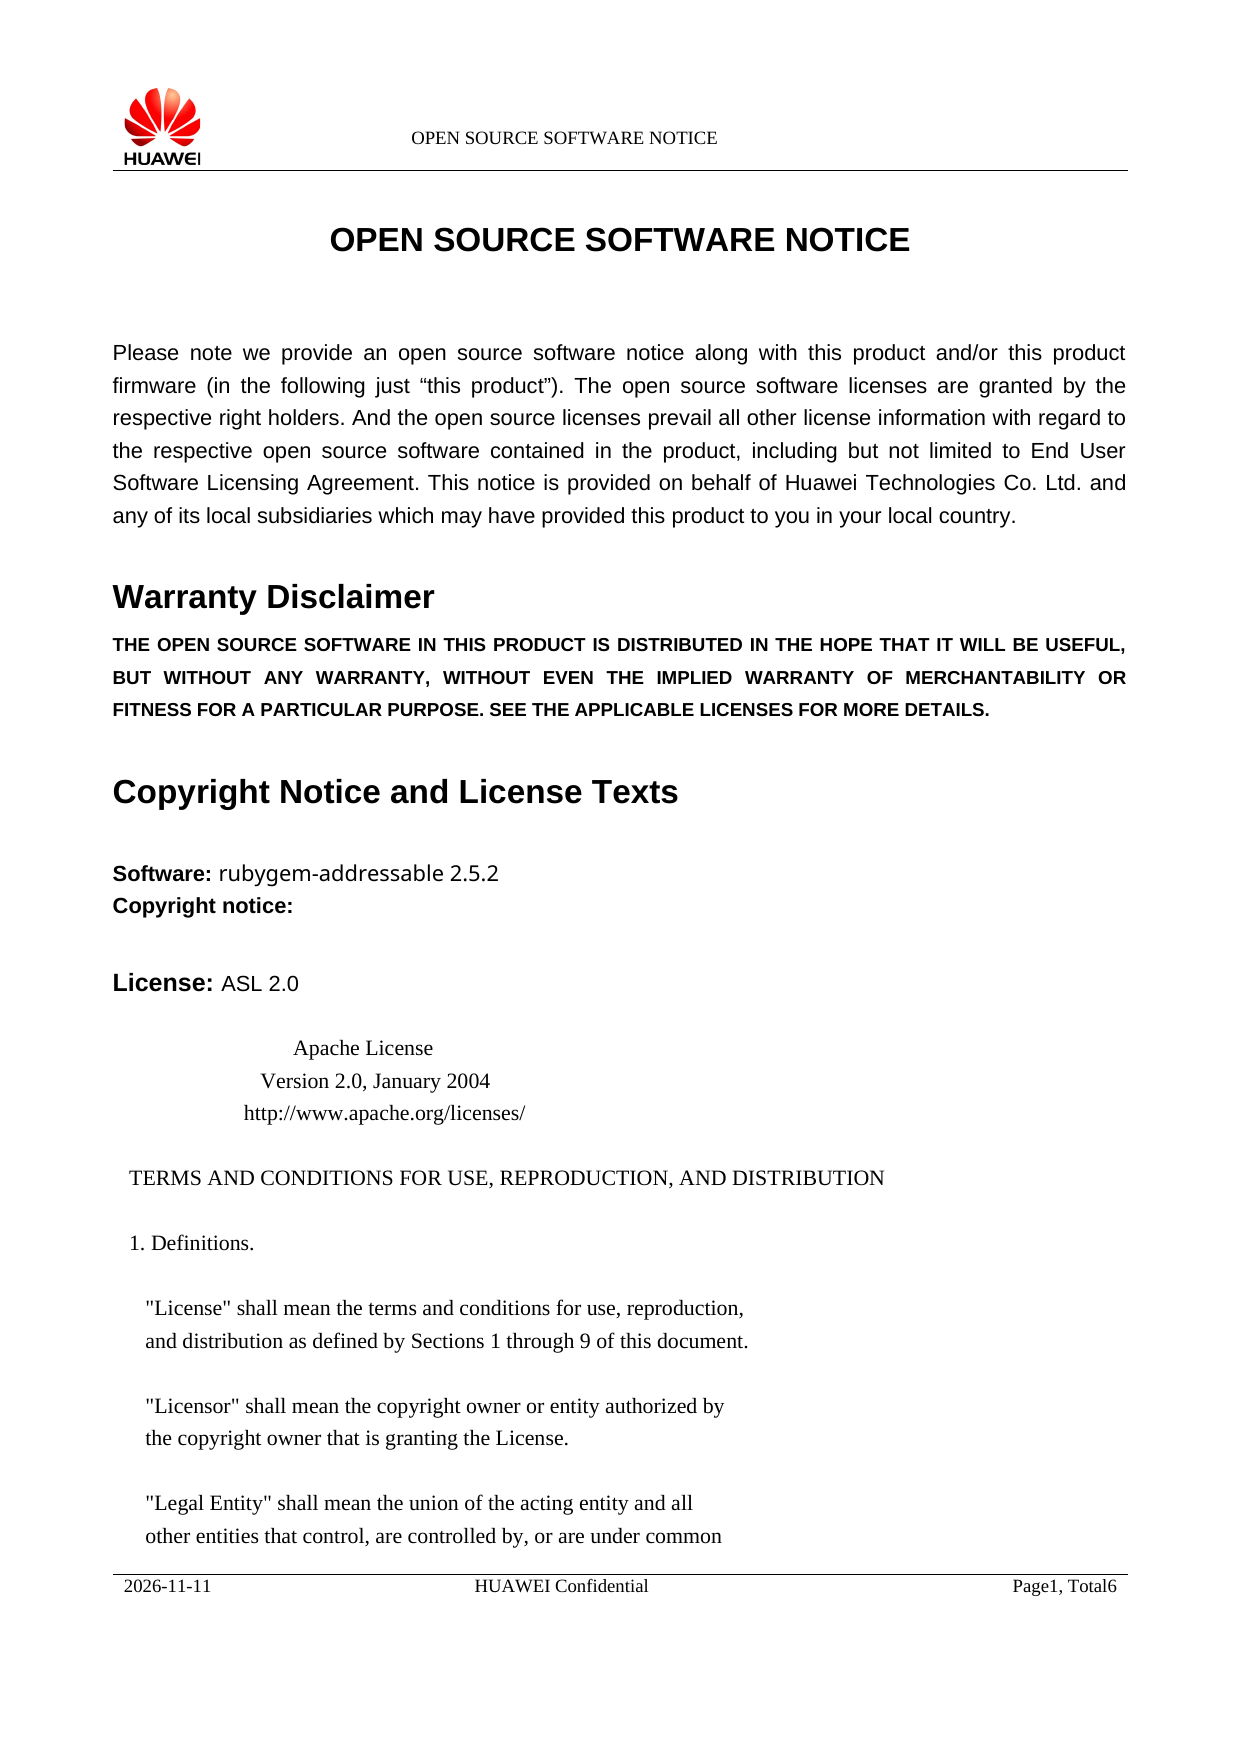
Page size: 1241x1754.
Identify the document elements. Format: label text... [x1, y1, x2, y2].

text Copyright notice: [112, 889, 1128, 921]
text Copyright Notice and License Texts [112, 759, 1128, 824]
text License: ASL 2.0 [112, 966, 1128, 999]
text Please note we provide an open source software notice along with this product and/or this product firmware (in the following just “this product”). The open source software licenses are granted by the respective right holders. And the open source licenses prevail all other license information with regard to the respective open source software contained in the product, including but not limited to End User Software Licensing Agreement. This notice is provided on behalf of Huawei Technologies Co. Ltd. and any of its local subsidiaries which may have provided this product to you in your local country. [112, 336, 1128, 531]
title Software: rubygem-addressable 2.5.2 [112, 856, 1128, 889]
text The open source software in this product is distributed in the hope that it will be useful, but WITHOUT ANY WARRANTY, without even the implied warranty of MERCHANTABILITY or FITNESS FOR A PARTICULAR PURPOSE. See the applicable licenses for more details. [112, 629, 1128, 726]
text OPEN SOURCE SOFTWARE NOTICE [112, 206, 1128, 271]
picture [124, 88, 201, 165]
text Warranty Disclaimer [112, 564, 1128, 629]
